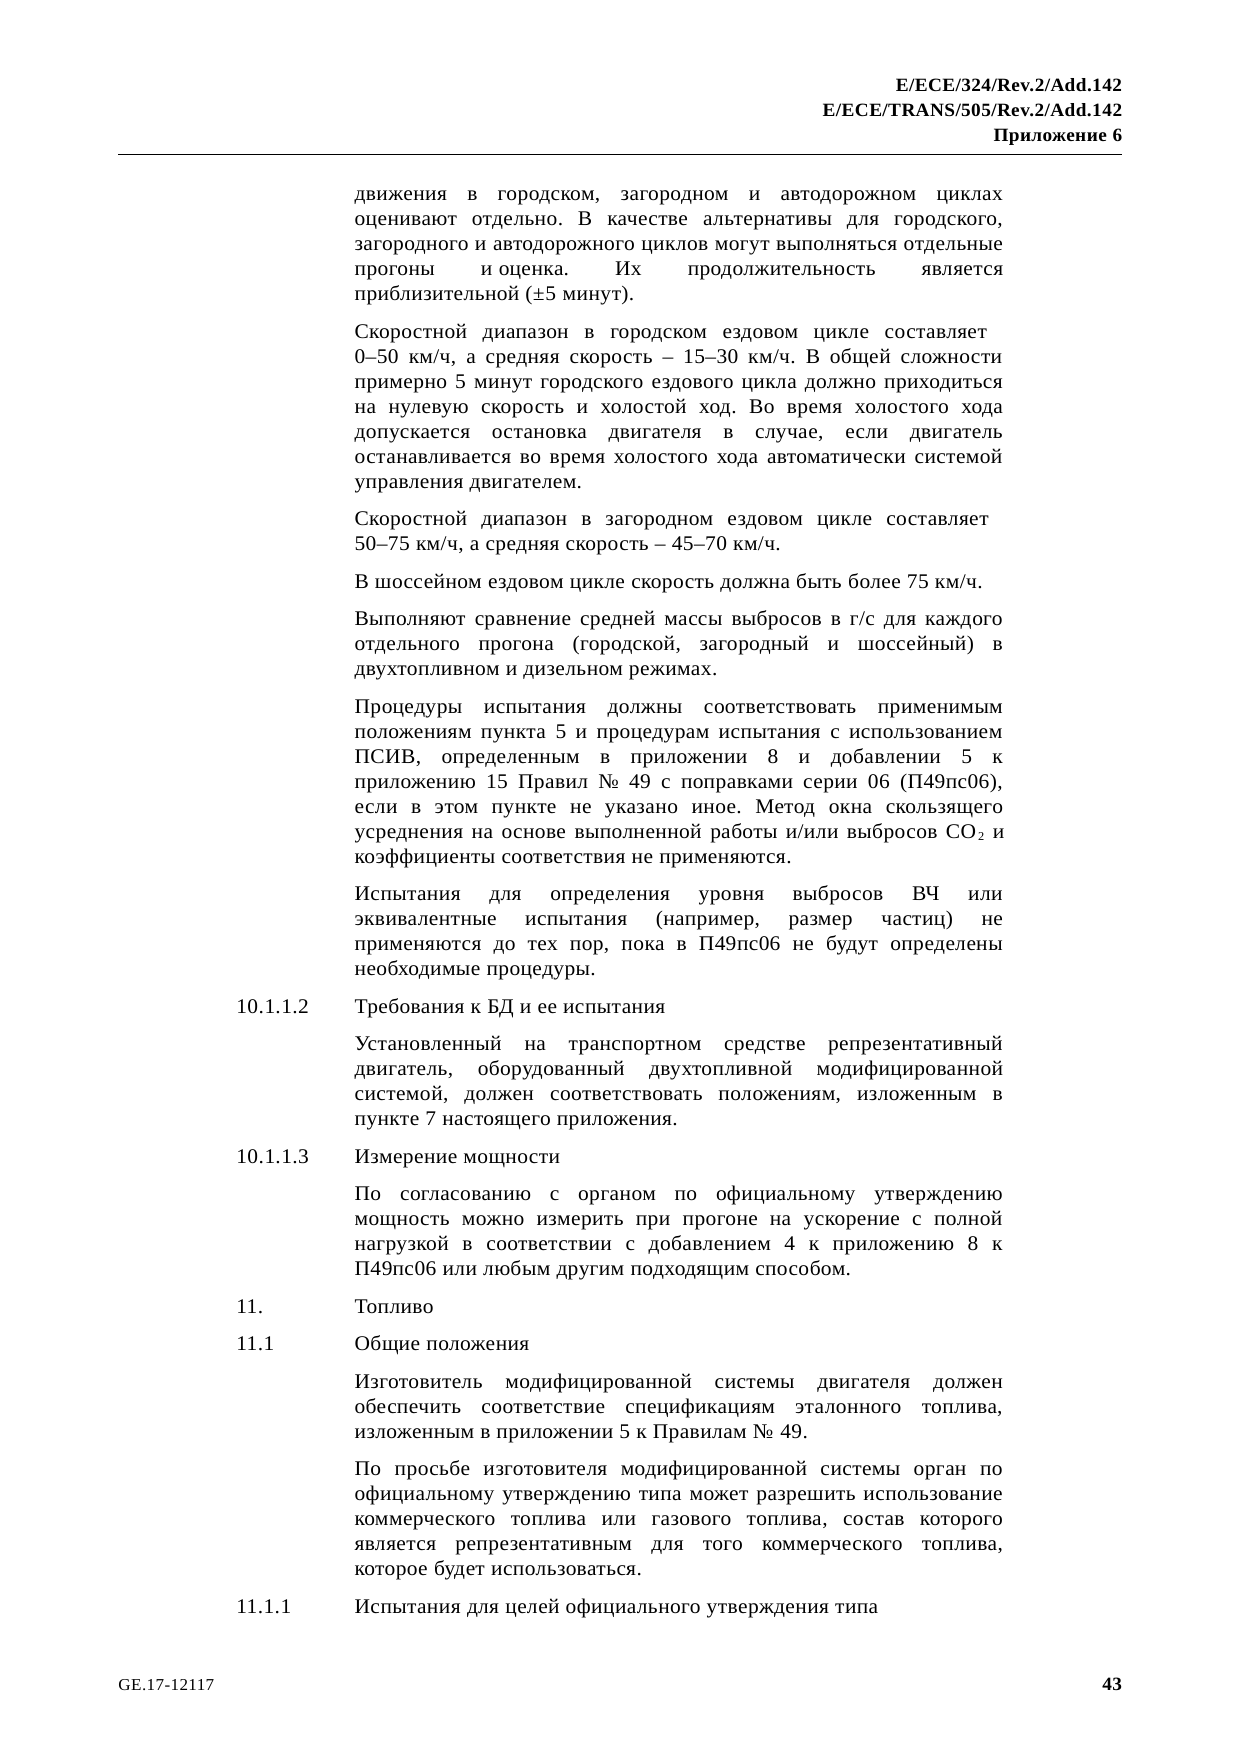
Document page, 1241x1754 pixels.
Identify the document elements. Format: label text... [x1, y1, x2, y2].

text Установленный на транспортном средстве репрезентативный двигатель, оборудованный двухтопливной модифицированной системой, должен соответствовать положениям, изложенным в пункте 7 настоящего приложения. [236, 1030, 1004, 1130]
text 11.1.1 Испытания для целей официального утверждения типа [236, 1593, 1004, 1618]
text 11.1 Общие положения [236, 1330, 1004, 1355]
text 10.1.1.2 Требования к БД и ее испытания [236, 993, 1004, 1018]
text Выполняют сравнение средней массы выбросов в г/с для каждого отдельного прогона (городской, загородный и шоссейный) в двухтопливном и дизельном режимах. [236, 605, 1004, 680]
text Скоростной диапазон в городском ездовом цикле составляет 0–50 км/ч, а средняя скорость – 15–30 км/ч. В общей сложности примерно 5 минут городского ездового цикла должно приходиться на нулевую скорость и холостой ход. Во время холостого хода допускается остановка двигателя в случае, если двигатель останавливается во время холостого хода автоматически системой управления двигателем. [236, 318, 1004, 493]
text По просьбе изготовителя модифицированной системы орган по официальному утверждению типа может разрешить использование коммерческого топлива или газового топлива, состав которого является репрезентативным для того коммерческого топлива, которое будет использоваться. [236, 1455, 1004, 1580]
text Скоростной диапазон в загородном ездовом цикле составляет 50–75 км/ч, а средняя скорость – 45–70 км/ч. [236, 505, 1004, 555]
text Изготовитель модифицированной системы двигателя должен обеспечить соответствие спецификациям эталонного топлива, изложенным в приложении 5 к Правилам № 49. [236, 1368, 1004, 1443]
text 10.1.1.3 Измерение мощности [236, 1143, 1004, 1168]
text Испытания для определения уровня выбросов ВЧ или эквивалентные испытания (например, размер частиц) не применяются до тех пор, пока в П49пс06 не будут определены необходимые процедуры. [236, 880, 1004, 980]
text По согласованию с органом по официальному утверждению мощность можно измерить при прогоне на ускорение с полной нагрузкой в соответствии с добавлением 4 к приложению 8 к П49пс06 или любым другим подходящим способом. [236, 1180, 1004, 1280]
text В шоссейном ездовом цикле скорость должна быть более 75 км/ч. [236, 568, 1004, 593]
text 11. Топливо [236, 1293, 1004, 1318]
text Процедуры испытания должны соответствовать применимым положениям пункта 5 и процедурам испытания с использованием ПСИВ, определенным в приложении 8 и добавлении 5 к приложению 15 Правил № 49 с поправками серии 06 (П49пс06), если в этом пункте не указано иное. Метод окна скользящего усреднения на основе выполненной работы и/или выбросов CO2 и коэффициенты соответствия не применяются. [236, 693, 1004, 868]
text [236, 180, 1004, 305]
